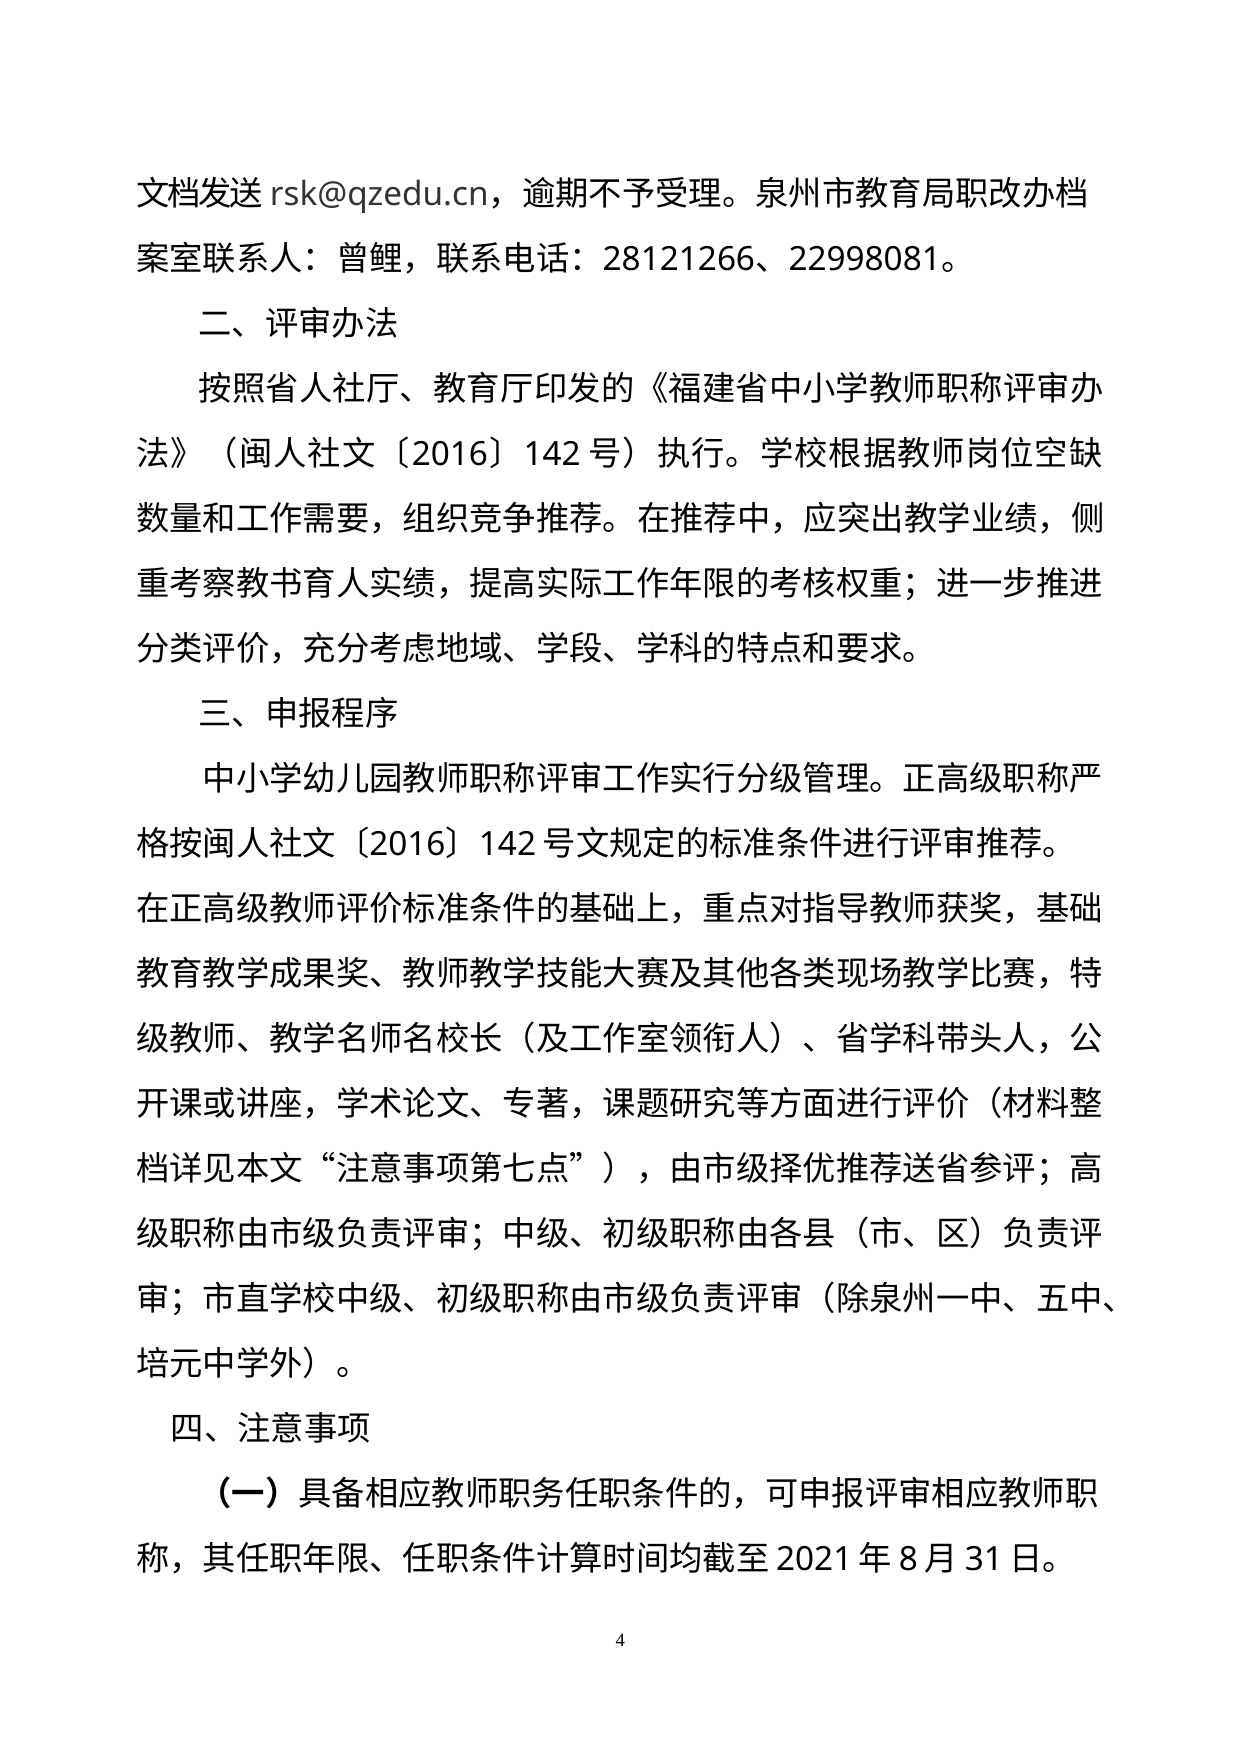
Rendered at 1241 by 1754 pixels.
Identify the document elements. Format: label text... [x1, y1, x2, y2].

text 二、评审办法 [136, 288, 1104, 353]
text 中小学幼儿园教师职称评审工作实行分级管理。正高级职称严格按闽人社文〔2016〕142号文规定的标准条件进行评审推荐。在正高级教师评价标准条件的基础上，重点对指导教师获奖，基础教育教学成果奖、教师教学技能大赛及其他各类现场教学比赛，特级教师、教学名师名校长（及工作室领衔人）、省学科带头人，公开课或讲座，学术论文、专著，课题研究等方面进行评价（材料整档详见本文“注意事项第七点”），由市级择优推荐送省参评；高级职称由市级负责评审；中级、初级职称由各县（市、区）负责评审；市直学校中级、初级职称由市级负责评审（除泉州一中、五中、培元中学外）。 [136, 743, 1104, 1393]
text 三、申报程序 [136, 678, 1104, 743]
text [136, 158, 1104, 288]
text 按照省人社厅、教育厅印发的《福建省中小学教师职称评审办法》（闽人社文〔2016〕142号）执行。学校根据教师岗位空缺数量和工作需要，组织竞争推荐。在推荐中，应突出教学业绩，侧重考察教书育人实绩，提高实际工作年限的考核权重；进一步推进分类评价，充分考虑地域、学段、学科的特点和要求。 [136, 353, 1104, 678]
text （一）具备相应教师职务任职条件的，可申报评审相应教师职称，其任职年限、任职条件计算时间均截至2021年8月31日。 [136, 1458, 1104, 1588]
text 四、注意事项 [136, 1393, 1104, 1458]
